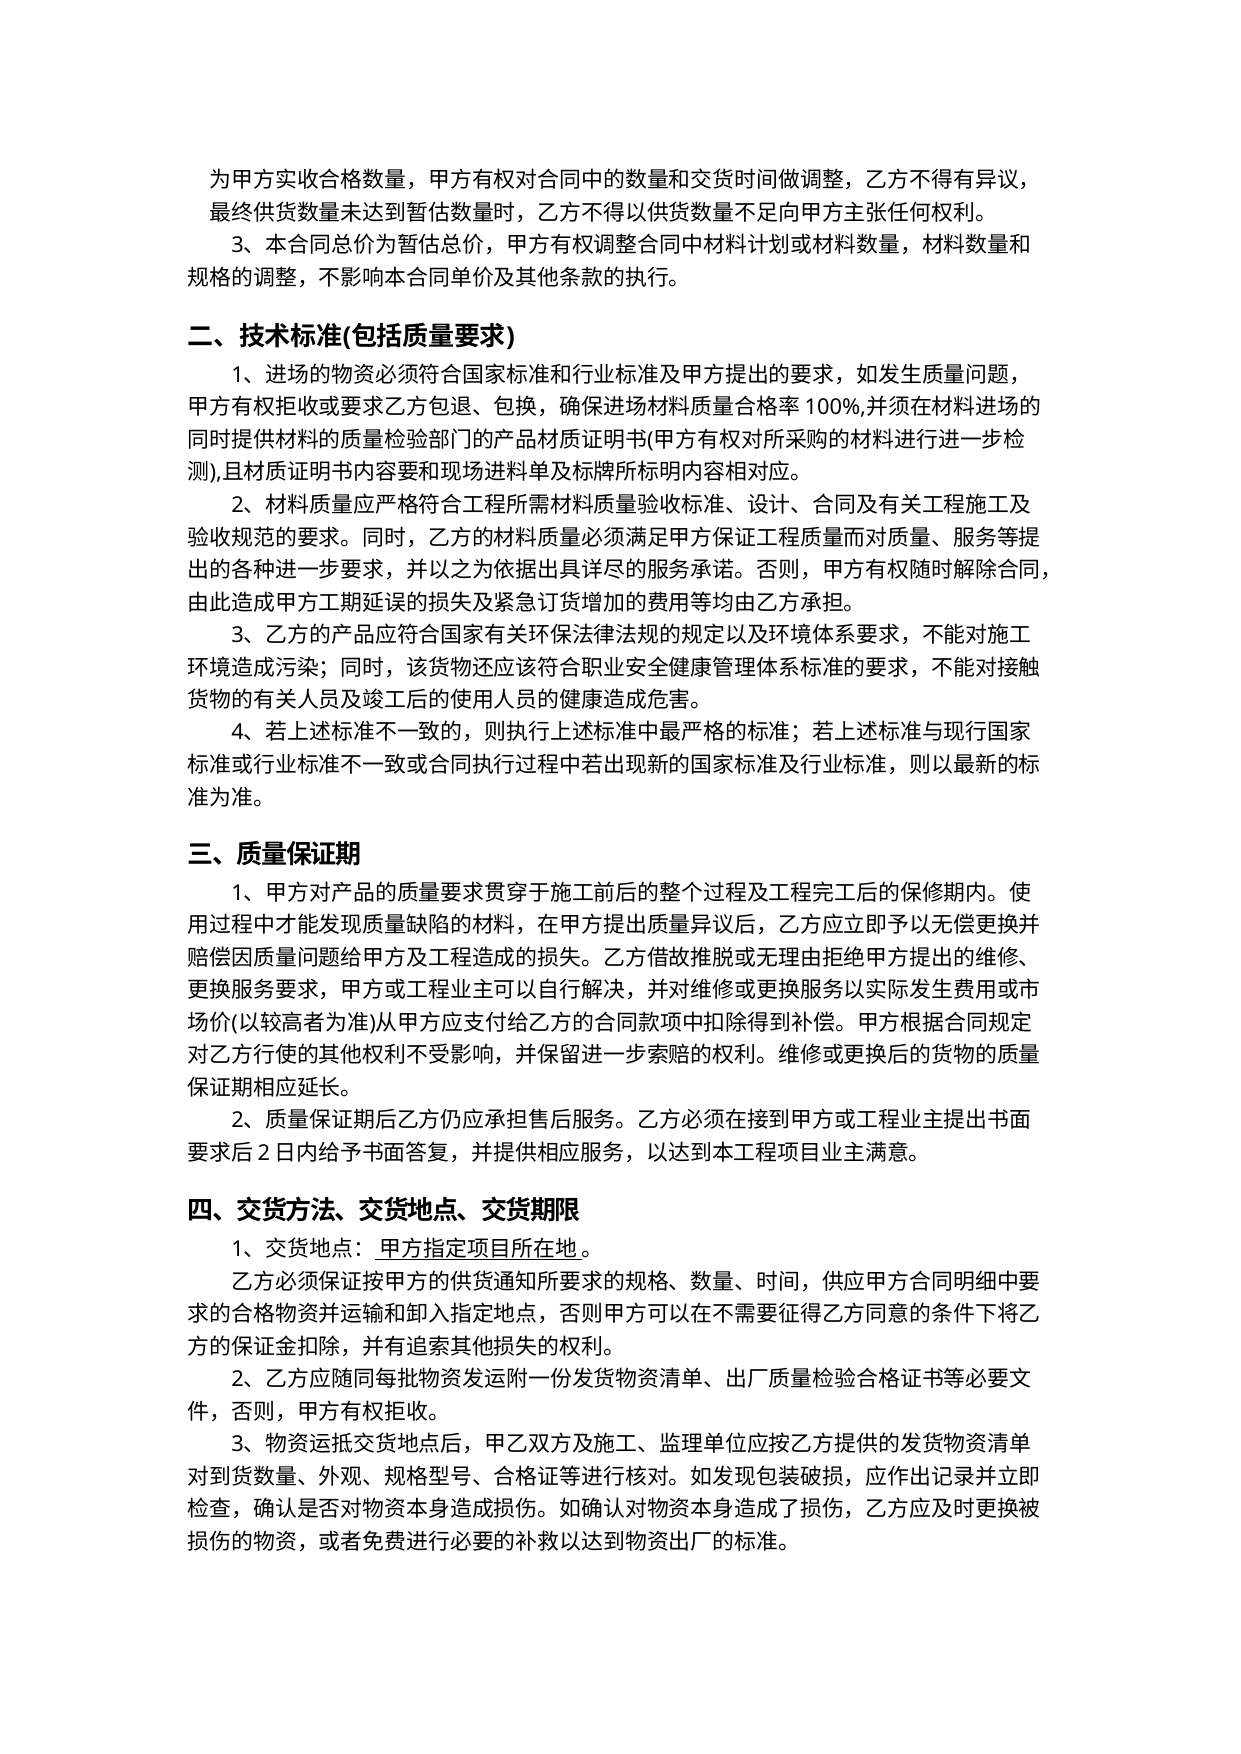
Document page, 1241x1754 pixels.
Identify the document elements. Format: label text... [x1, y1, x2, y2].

text 二、技术标准(包括质量要求) [187, 300, 1053, 357]
text 1、甲方对产品的质量要求贯穿于施工前后的整个过程及工程完工后的保修期内。使用过程中才能发现质量缺陷的材料，在甲方提出质量异议后，乙方应立即予以无偿更换并赔偿因质量问题给甲方及工程造成的损失。乙方借故推脱或无理由拒绝甲方提出的维修、更换服务要求，甲方或工程业主可以自行解决，并对维修或更换服务以实际发生费用或市场价(以较高者为准)从甲方应支付给乙方的合同款项中扣除得到补偿。甲方根据合同规定对乙方行使的其他权利不受影响，并保留进一步索赔的权利。维修或更换后的货物的质量保证期相应延长。 [187, 874, 1053, 1102]
text 2、材料质量应严格符合工程所需材料质量验收标准、设计、合同及有关工程施工及验收规范的要求。同时，乙方的材料质量必须满足甲方保证工程质量而对质量、服务等提出的各种进一步要求，并以之为依据出具详尽的服务承诺。否则，甲方有权随时解除合同，由此造成甲方工期延误的损失及紧急订货增加的费用等均由乙方承担。 [187, 487, 1053, 617]
text 3、本合同总价为暂估总价，甲方有权调整合同中材料计划或材料数量，材料数量和规格的调整，不影响本合同单价及其他条款的执行。 [187, 227, 1053, 292]
text 三、质量保证期 [187, 818, 1053, 874]
text 2、乙方应随同每批物资发运附一份发货物资清单、出厂质量检验合格证书等必要文件，否则，甲方有权拒收。 [187, 1361, 1053, 1426]
text 1、进场的物资必须符合国家标准和行业标准及甲方提出的要求，如发生质量问题，甲方有权拒收或要求乙方包退、包换，确保进场材料质量合格率100%,并须在材料进场的同时提供材料的质量检验部门的产品材质证明书(甲方有权对所采购的材料进行进一步检测),且材质证明书内容要和现场进料单及标牌所标明内容相对应。 [187, 357, 1053, 487]
text 3、乙方的产品应符合国家有关环保法律法规的规定以及环境体系要求，不能对施工环境造成污染；同时，该货物还应该符合职业安全健康管理体系标准的要求，不能对接触货物的有关人员及竣工后的使用人员的健康造成危害。 [187, 617, 1053, 714]
text 2、质量保证期后乙方仍应承担售后服务。乙方必须在接到甲方或工程业主提出书面要求后2日内给予书面答复，并提供相应服务，以达到本工程项目业主满意。 [187, 1102, 1053, 1167]
text 四、交货方法、交货地点、交货期限 [187, 1175, 1053, 1231]
text 3、物资运抵交货地点后，甲乙双方及施工、监理单位应按乙方提供的发货物资清单对到货数量、外观、规格型号、合格证等进行核对。如发现包装破损，应作出记录并立即检查，确认是否对物资本身造成损伤。如确认对物资本身造成了损伤，乙方应及时更换被损伤的物资，或者免费进行必要的补救以达到物资出厂的标准。 [187, 1426, 1053, 1556]
text 乙方必须保证按甲方的供货通知所要求的规格、数量、时间，供应甲方合同明细中要求的合格物资并运输和卸入指定地点，否则甲方可以在不需要征得乙方同意的条件下将乙方的保证金扣除，并有追索其他损失的权利。 [187, 1263, 1053, 1361]
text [209, 162, 1053, 227]
text 4、若上述标准不一致的，则执行上述标准中最严格的标准；若上述标准与现行国家标准或行业标准不一致或合同执行过程中若出现新的国家标准及行业标准，则以最新的标准为准。 [187, 714, 1053, 812]
text 1、交货地点： 甲方指定项目所在地 。 [187, 1231, 1053, 1263]
